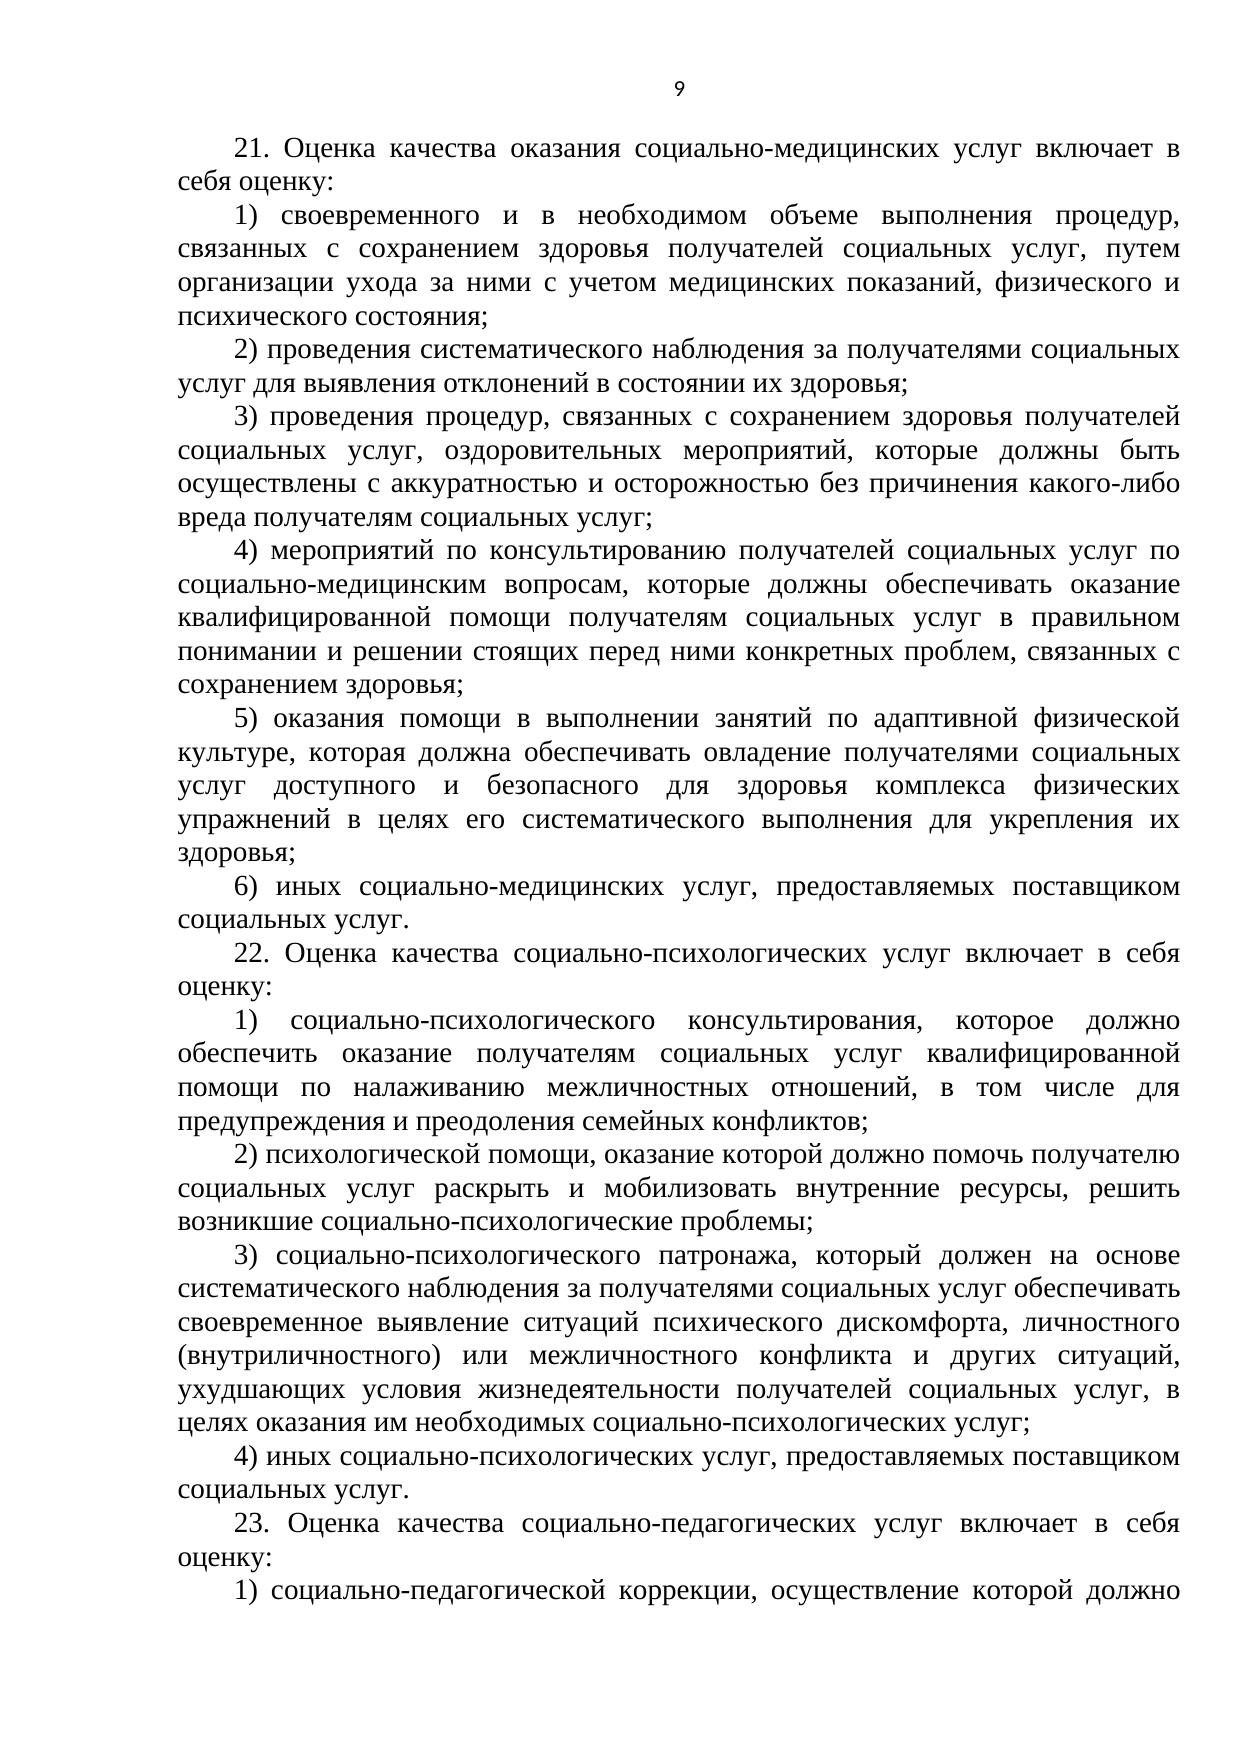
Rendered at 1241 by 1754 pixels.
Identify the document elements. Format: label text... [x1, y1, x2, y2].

text 3) проведения процедур, связанных с сохранением здоровья получателей социальных услуг, оздоровительных мероприятий, которые должны быть осуществлены с аккуратностью и осторожностью без причинения какого-либо вреда получателям социальных услуг; [177, 398, 1181, 532]
text 6) иных социально-медицинских услуг, предоставляемых поставщиком социальных услуг. [177, 868, 1181, 935]
text 4) иных социально-психологических услуг, предоставляемых поставщиком социальных услуг. [177, 1438, 1181, 1505]
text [177, 1572, 1181, 1606]
text 2) проведения систематического наблюдения за получателями социальных услуг для выявления отклонений в состоянии их здоровья; [177, 331, 1181, 398]
text 2) психологической помощи, оказание которой должно помочь получателю социальных услуг раскрыть и мобилизовать внутренние ресурсы, решить возникшие социально-психологические проблемы; [177, 1136, 1181, 1237]
text 4) мероприятий по консультированию получателей социальных услуг по социально-медицинским вопросам, которые должны обеспечивать оказание квалифицированной помощи получателям социальных услуг в правильном понимании и решении стоящих перед ними конкретных проблем, связанных с сохранением здоровья; [177, 532, 1181, 700]
text 1) своевременного и в необходимом объеме выполнения процедур, связанных с сохранением здоровья получателей социальных услуг, путем организации ухода за ними с учетом медицинских показаний, физического и психического состояния; [177, 197, 1181, 331]
text 1) социально-психологического консультирования, которое должно обеспечить оказание получателям социальных услуг квалифицированной помощи по налаживанию межличностных отношений, в том числе для предупреждения и преодоления семейных конфликтов; [177, 1002, 1181, 1136]
text 23. Оценка качества социально-педагогических услуг включает в себя оценку: [177, 1505, 1181, 1572]
text 3) социально-психологического патронажа, который должен на основе систематического наблюдения за получателями социальных услуг обеспечивать своевременное выявление ситуаций психического дискомфорта, личностного (внутриличностного) или межличностного конфликта и других ситуаций, ухудшающих условия жизнедеятельности получателей социальных услуг, в целях оказания им необходимых социально-психологических услуг; [177, 1237, 1181, 1438]
text 22. Оценка качества социально-психологических услуг включает в себя оценку: [177, 935, 1181, 1002]
text 21. Оценка качества оказания социально-медицинских услуг включает в себя оценку: [177, 130, 1181, 197]
text 5) оказания помощи в выполнении занятий по адаптивной физической культуре, которая должна обеспечивать овладение получателями социальных услуг доступного и безопасного для здоровья комплекса физических упражнений в целях его систематического выполнения для укрепления их здоровья; [177, 700, 1181, 868]
